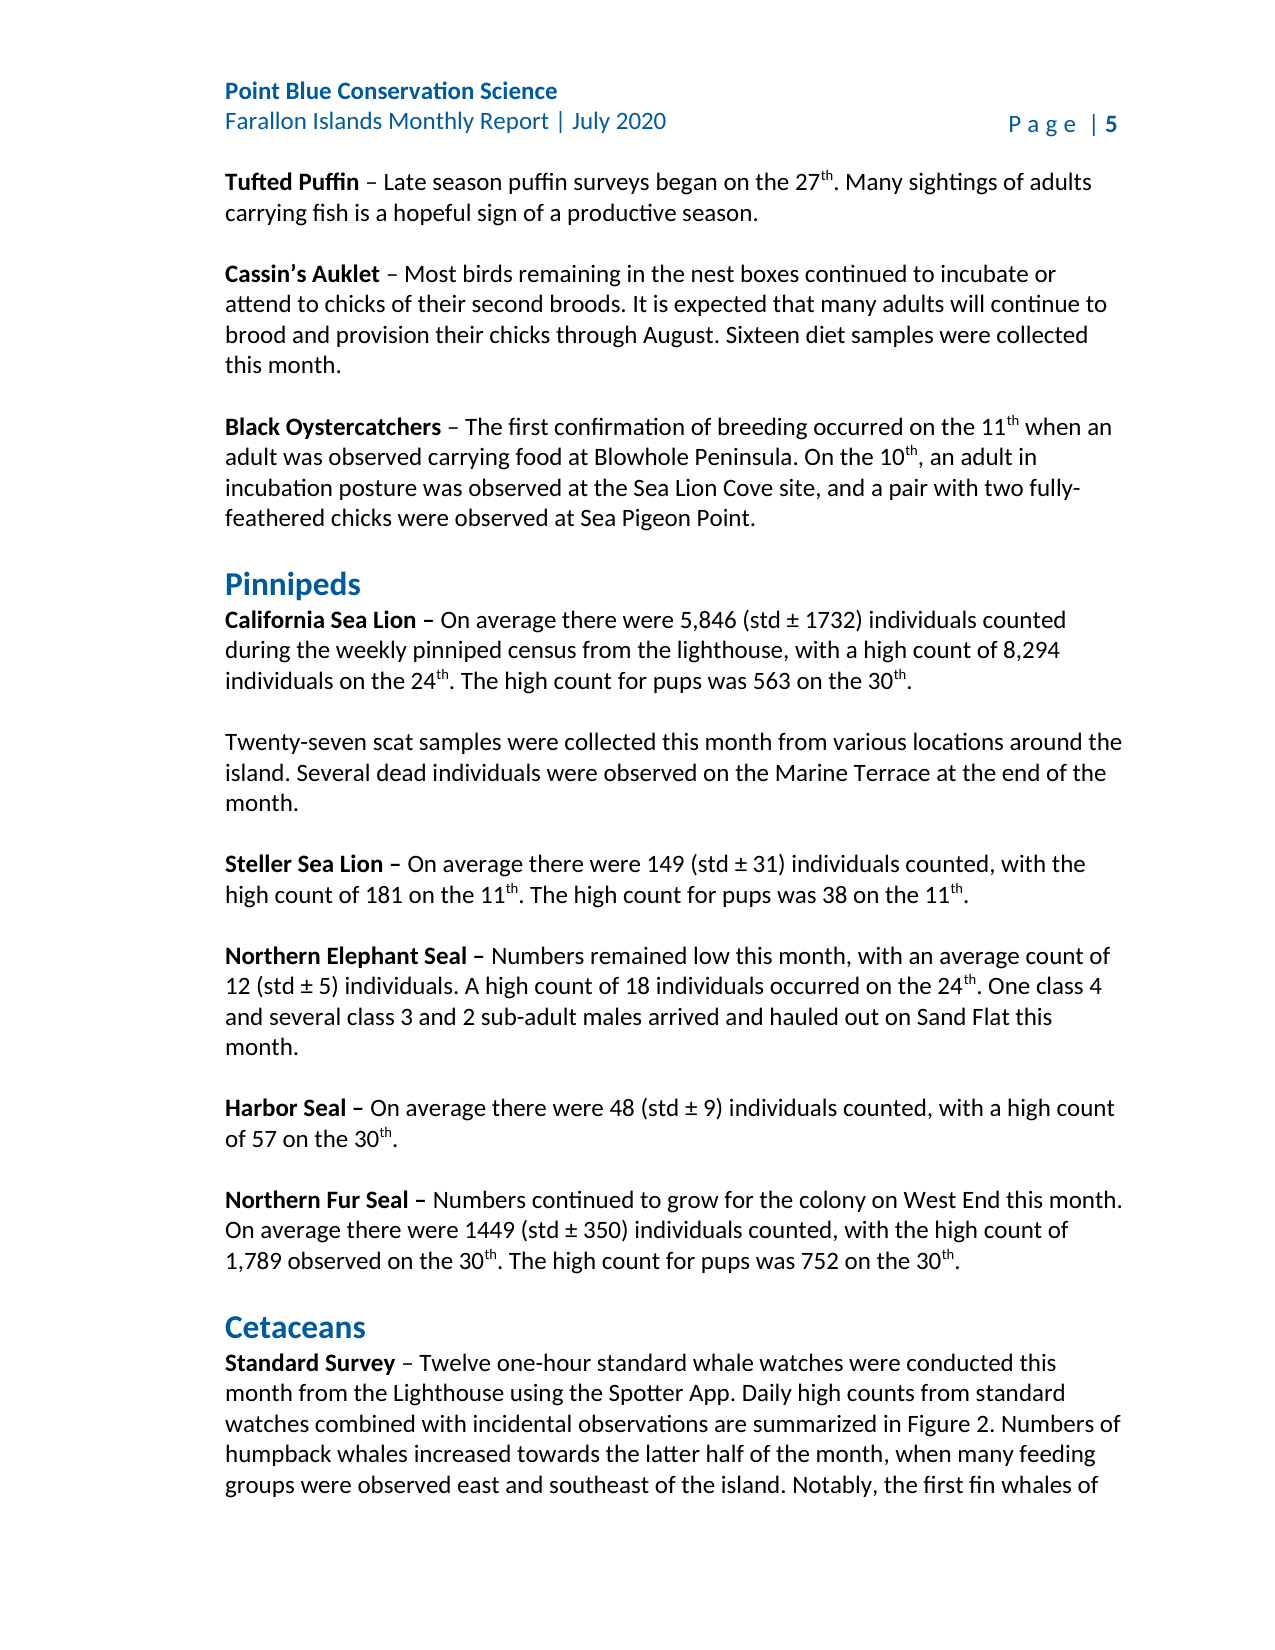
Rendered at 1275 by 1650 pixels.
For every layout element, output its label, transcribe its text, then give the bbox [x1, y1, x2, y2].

text Twenty-seven scat samples were collected this month from various locations around the island. Several dead individuals were observed on the Marine Terrace at the end of the month. [225, 726, 1125, 818]
text Steller Sea Lion – On average there were 149 (std ± 31) individuals counted, with the high count of 181 on the 11th. The high count for pups was 38 on the 11th. [225, 848, 1125, 909]
text Cetaceans [225, 1306, 1125, 1347]
text California Sea Lion – On average there were 5,846 (std ± 1732) individuals counted during the weekly pinniped census from the lighthouse, with a high count of 8,294 individuals on the 24th. The high count for pups was 563 on the 30th. [225, 604, 1125, 696]
text Cassin’s Auklet – Most birds remaining in the nest boxes continued to incubate or attend to chicks of their second broods. It is expected that many adults will continue to brood and provision their chicks through August. Sixteen diet samples were collected this month. [225, 258, 1125, 380]
text Pinnipeds [225, 563, 1125, 604]
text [225, 1347, 1125, 1499]
text Northern Elephant Seal – Numbers remained low this month, with an average count of 12 (std ± 5) individuals. A high count of 18 individuals occurred on the 24th. One class 4 and several class 3 and 2 sub-adult males arrived and hauled out on Sand Flat this month. [225, 940, 1125, 1062]
text Northern Fur Seal – Numbers continued to grow for the colony on West End this month. On average there were 1449 (std ± 350) individuals counted, with the high count of 1,789 observed on the 30th. The high count for pups was 752 on the 30th. [225, 1184, 1125, 1276]
text Harbor Seal – On average there were 48 (std ± 9) individuals counted, with a high count of 57 on the 30th. [225, 1092, 1125, 1153]
text Black Oystercatchers – The first confirmation of breeding occurred on the 11th when an adult was observed carrying food at Blowhole Peninsula. On the 10th, an adult in incubation posture was observed at the Sea Lion Cove site, and a pair with two fully-feathered chicks were observed at Sea Pigeon Point. [225, 411, 1125, 533]
text Tufted Puffin – Late season puffin surveys began on the 27th. Many sightings of adults carrying fish is a hopeful sign of a productive season. [225, 167, 1125, 228]
